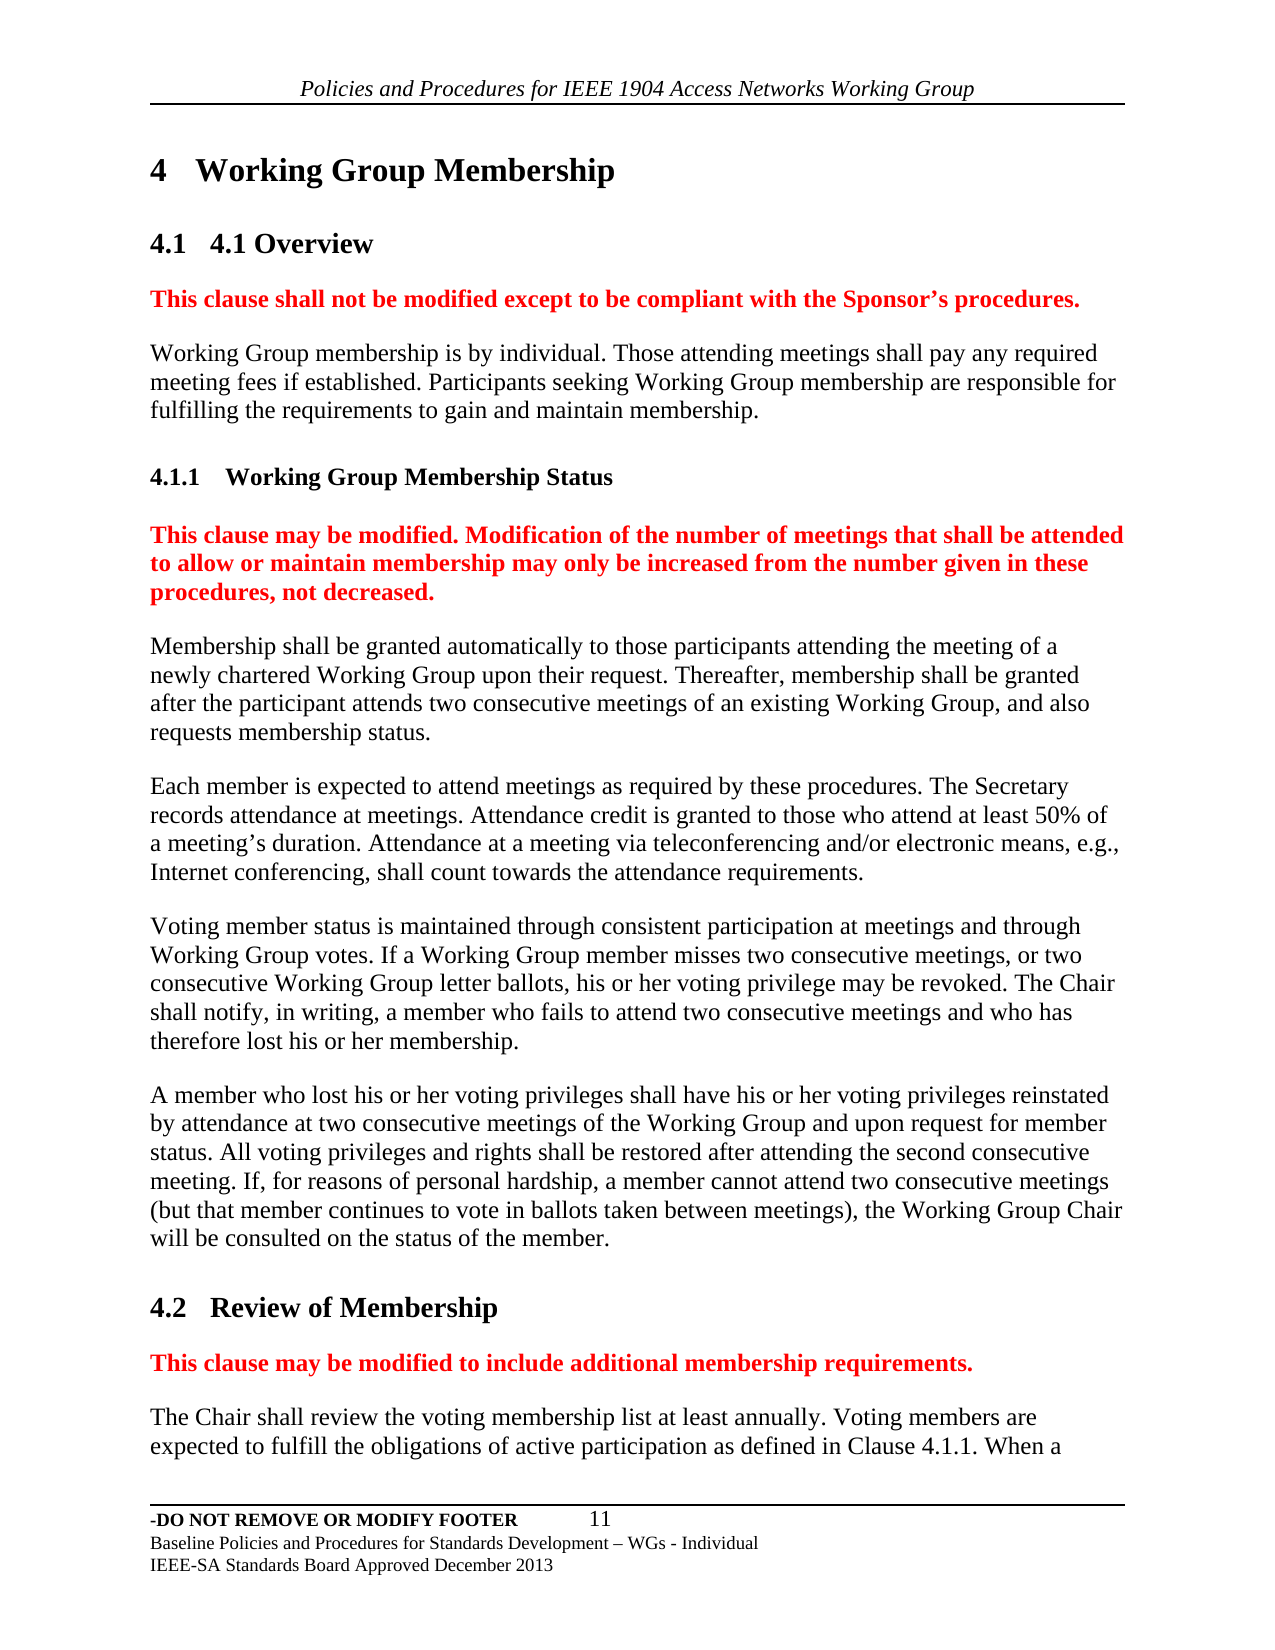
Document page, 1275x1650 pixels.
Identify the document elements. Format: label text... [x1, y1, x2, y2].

subtitle Review of Membership [150, 1290, 1125, 1323]
subtitle Working Group Membership [150, 150, 1125, 188]
text Voting member status is maintained through consistent participation at meetings and through Working Group votes. If a Working Group member misses two consecutive meetings, or two consecutive Working Group letter ballots, his or her voting privilege may be revoked. The Chair shall notify, in writing, a member who fails to attend two consecutive meetings and who has therefore lost his or her membership. [150, 911, 1125, 1055]
text Working Group membership is by individual. Those attending meetings shall pay any required meeting fees if established. Participants seeking Working Group membership are responsible for fulfilling the requirements to gain and maintain membership. [150, 338, 1125, 424]
text Each member is expected to attend meetings as required by these procedures. The Secretary records attendance at meetings. Attendance credit is granted to those who attend at least 50% of a meeting’s duration. Attendance at a meeting via teleconferencing and/or electronic means, e.g., Internet conferencing, shall count towards the attendance requirements. [150, 771, 1125, 886]
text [150, 1402, 1125, 1459]
subtitle 4.1 Overview [150, 226, 1125, 259]
subtitle Working Group Membership Status [150, 462, 1125, 491]
text This clause may be modified. Modification of the number of meetings that shall be attended to allow or maintain membership may only be increased from the number given in these procedures, not decreased. [150, 520, 1125, 606]
text This clause may be modified to include additional membership requirements. [150, 1348, 1125, 1377]
text A member who lost his or her voting privileges shall have his or her voting privileges reinstated by attendance at two consecutive meetings of the Working Group and upon request for member status. All voting privileges and rights shall be restored after attending the second consecutive meeting. If, for reasons of personal hardship, a member cannot attend two consecutive meetings (but that member continues to vote in ballots taken between meetings), the Working Group Chair will be consulted on the status of the member. [150, 1080, 1125, 1252]
text Membership shall be granted automatically to those participants attending the meeting of a newly chartered Working Group upon their request. Thereafter, membership shall be granted after the participant attends two consecutive meetings of an existing Working Group, and also requests membership status. [150, 631, 1125, 746]
text This clause shall not be modified except to be compliant with the Sponsor’s procedures. [150, 284, 1125, 313]
